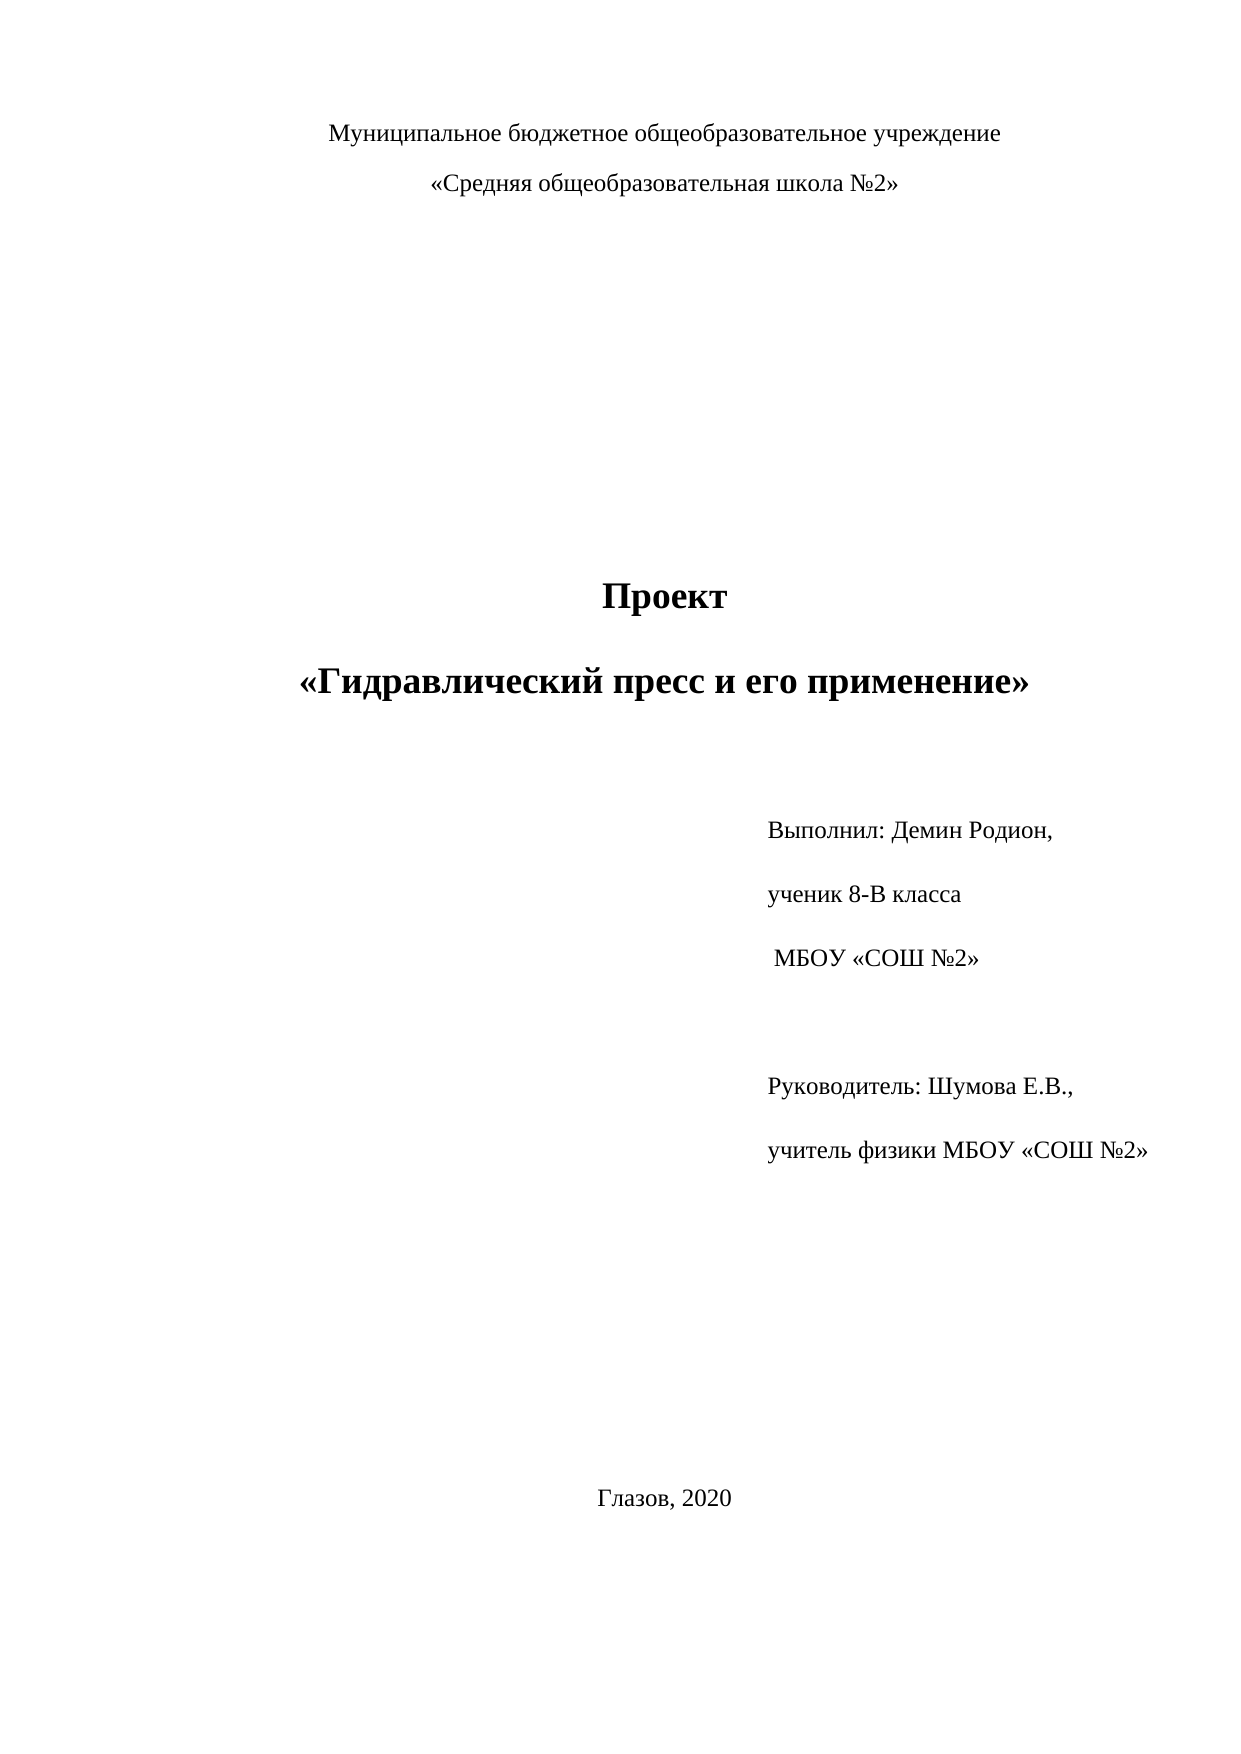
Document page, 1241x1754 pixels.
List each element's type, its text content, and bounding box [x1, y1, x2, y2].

text Руководитель: Шумова Е.В., [767, 1071, 1152, 1100]
text ученик 8-В класса [767, 879, 1152, 908]
text Муниципальное бюджетное общеобразовательное учреждение [177, 118, 1152, 147]
text «Гидравлический пресс и его применение» [177, 658, 1152, 702]
text МБОУ «СОШ №2» [767, 943, 1152, 972]
text Выполнил: Демин Родион, [767, 815, 1152, 844]
text Глазов, 2020 [177, 1483, 1152, 1512]
text Проект [177, 573, 1152, 616]
text учитель физики МБОУ «СОШ №2» [767, 1135, 1152, 1164]
text «Средняя общеобразовательная школа №2» [177, 168, 1152, 196]
